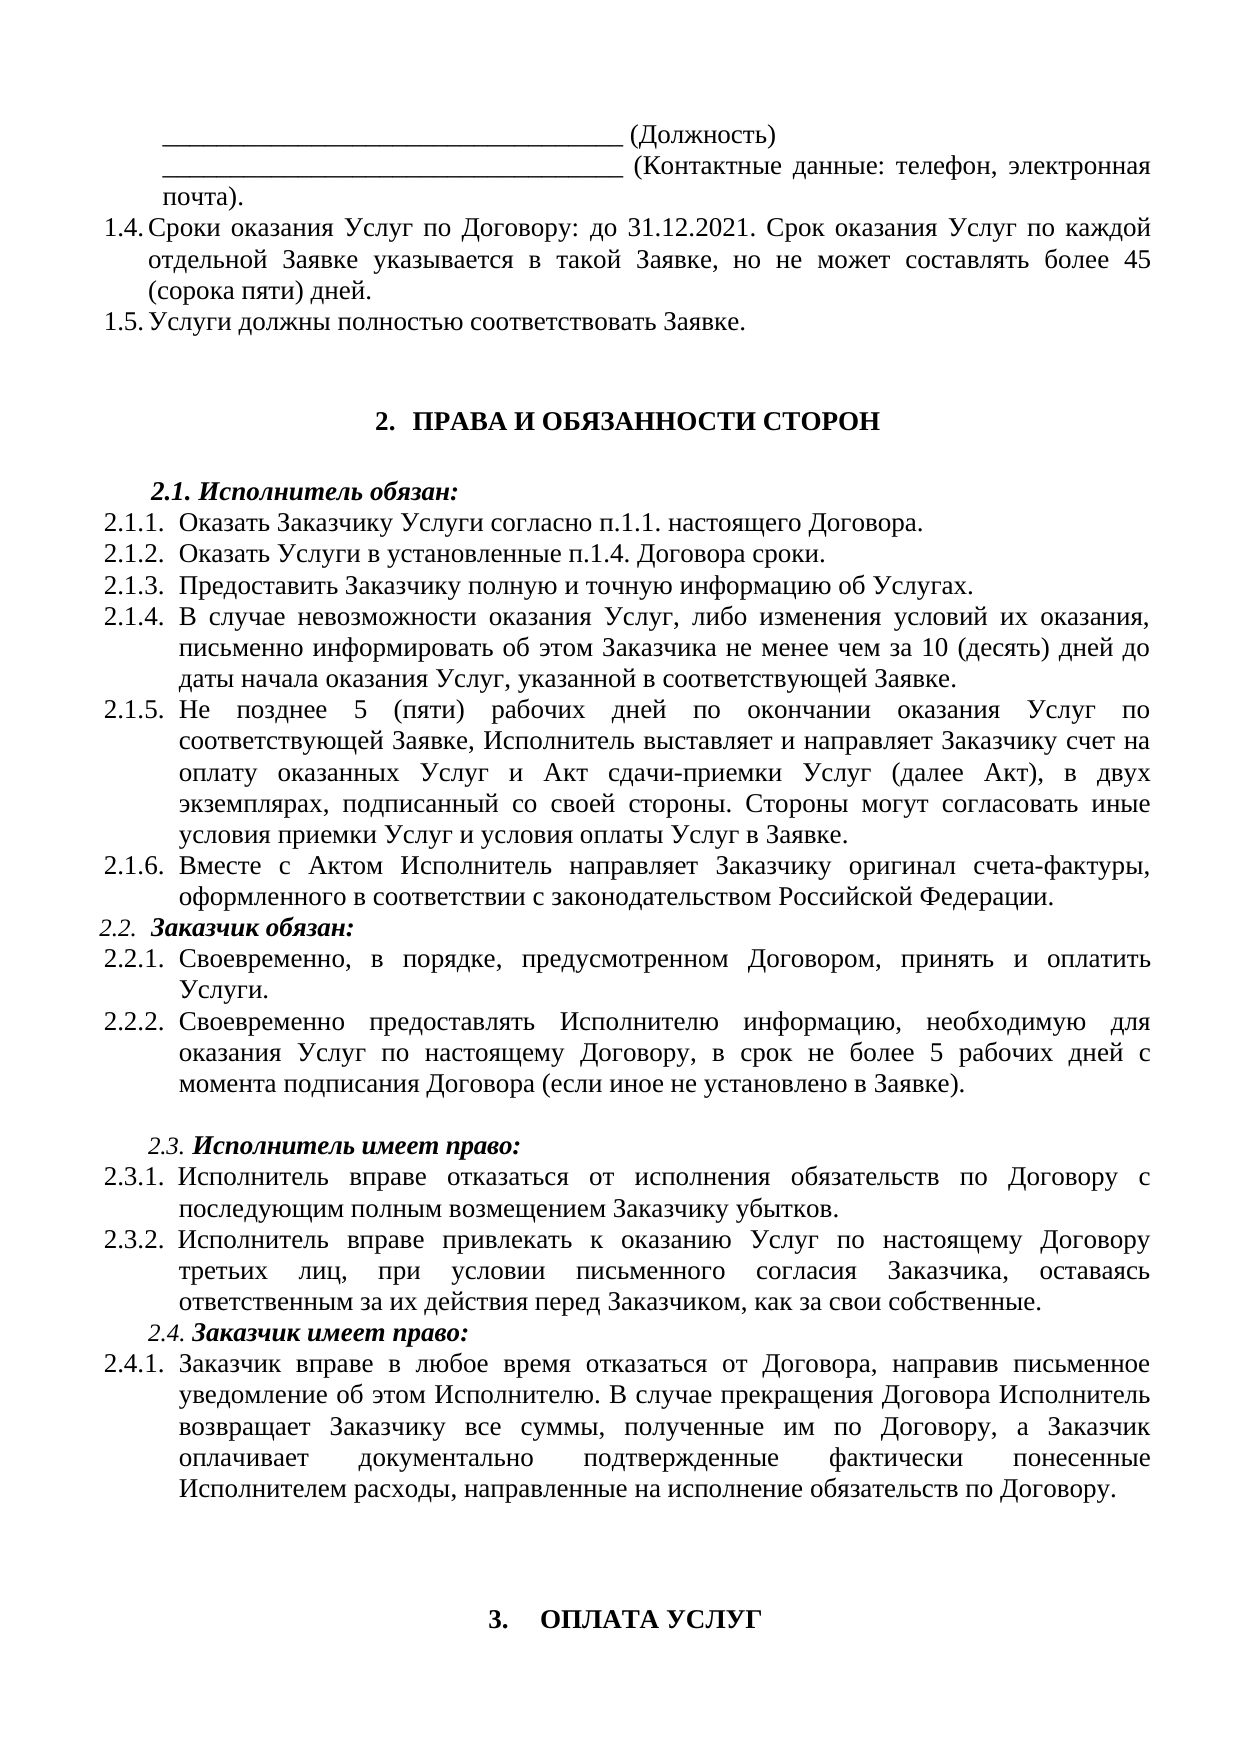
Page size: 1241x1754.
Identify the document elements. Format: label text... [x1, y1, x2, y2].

list Не позднее 5 (пяти) рабочих дней по окончании оказания Услуг по соответствующей Заявке, Исполнитель выставляет и направляет Заказчику счет на оплату оказанных Услуг и Акт сдачи-приемки Услуг (далее Акт), в двух экземплярах, подписанный со своей стороны. Стороны могут согласовать иные условия приемки Услуг и условия оплаты Услуг в Заявке. [103, 693, 1152, 849]
text __________________________________ (Должность) [162, 118, 1152, 149]
list Заказчик имеет право: [148, 1316, 1152, 1347]
list ОПЛАТА УСЛУГ [99, 1603, 1152, 1634]
list Заказчик обязан: [99, 911, 1152, 942]
list Вместе с Актом Исполнитель направляет Заказчику оригинал счета-фактуры, оформленного в соответствии с законодательством Российской Федерации. [103, 849, 1152, 911]
list Своевременно предоставлять Исполнителю информацию, необходимую для оказания Услуг по настоящему Договору, в срок не более 5 рабочих дней с момента подписания Договора (если иное не установлено в Заявке). [103, 1005, 1152, 1098]
list Оказать Заказчику Услуги согласно п.1.1. настоящего Договора. [103, 506, 1152, 538]
list Своевременно, в порядке, предусмотренном Договором, принять и оплатить Услуги. [103, 942, 1152, 1005]
list Предоставить Заказчику полную и точную информацию об Услугах. [103, 569, 1152, 600]
list Исполнитель вправе привлекать к оказанию Услуг по настоящему Договору третьих лиц, при условии письменного согласия Заказчика, оставаясь ответственным за их действия перед Заказчиком, как за свои собственные. [103, 1223, 1152, 1316]
text 1.4. Сроки оказания Услуг по Договору: до 31.12.2021. Срок оказания Услуг по каждой отдельной Заявке указывается в такой Заявке, но не может составлять более 45 (сорока пяти) дней. [103, 212, 1152, 305]
text 1.5. Услуги должны полностью соответствовать Заявке. [103, 305, 1152, 336]
list Заказчик вправе в любое время отказаться от Договора, направив письменное уведомление об этом Исполнителю. В случае прекращения Договора Исполнитель возвращает Заказчику все суммы, полученные им по Договору, а Заказчик оплачивает документально подтвержденные фактически понесенные Исполнителем расходы, направленные на исполнение обязательств по Договору. [103, 1347, 1152, 1503]
text __________________________________ (Контактные данные: телефон, электронная почта). [162, 149, 1152, 212]
list Исполнитель вправе отказаться от исполнения обязательств по Договору с последующим полным возмещением Заказчику убытков. [103, 1161, 1152, 1223]
list Оказать Услуги в установленные п.1.4. Договора сроки. [103, 538, 1152, 569]
list Исполнитель имеет право: [148, 1129, 1152, 1161]
text 2.1. Исполнитель обязан: [151, 475, 1152, 506]
list В случае невозможности оказания Услуг, либо изменения условий их оказания, письменно информировать об этом Заказчика не менее чем за 10 (десять) дней до даты начала оказания Услуг, указанной в соответствующей Заявке. [103, 600, 1152, 693]
list ПРАВА И ОБЯЗАННОСТИ СТОРОН [103, 405, 1152, 436]
